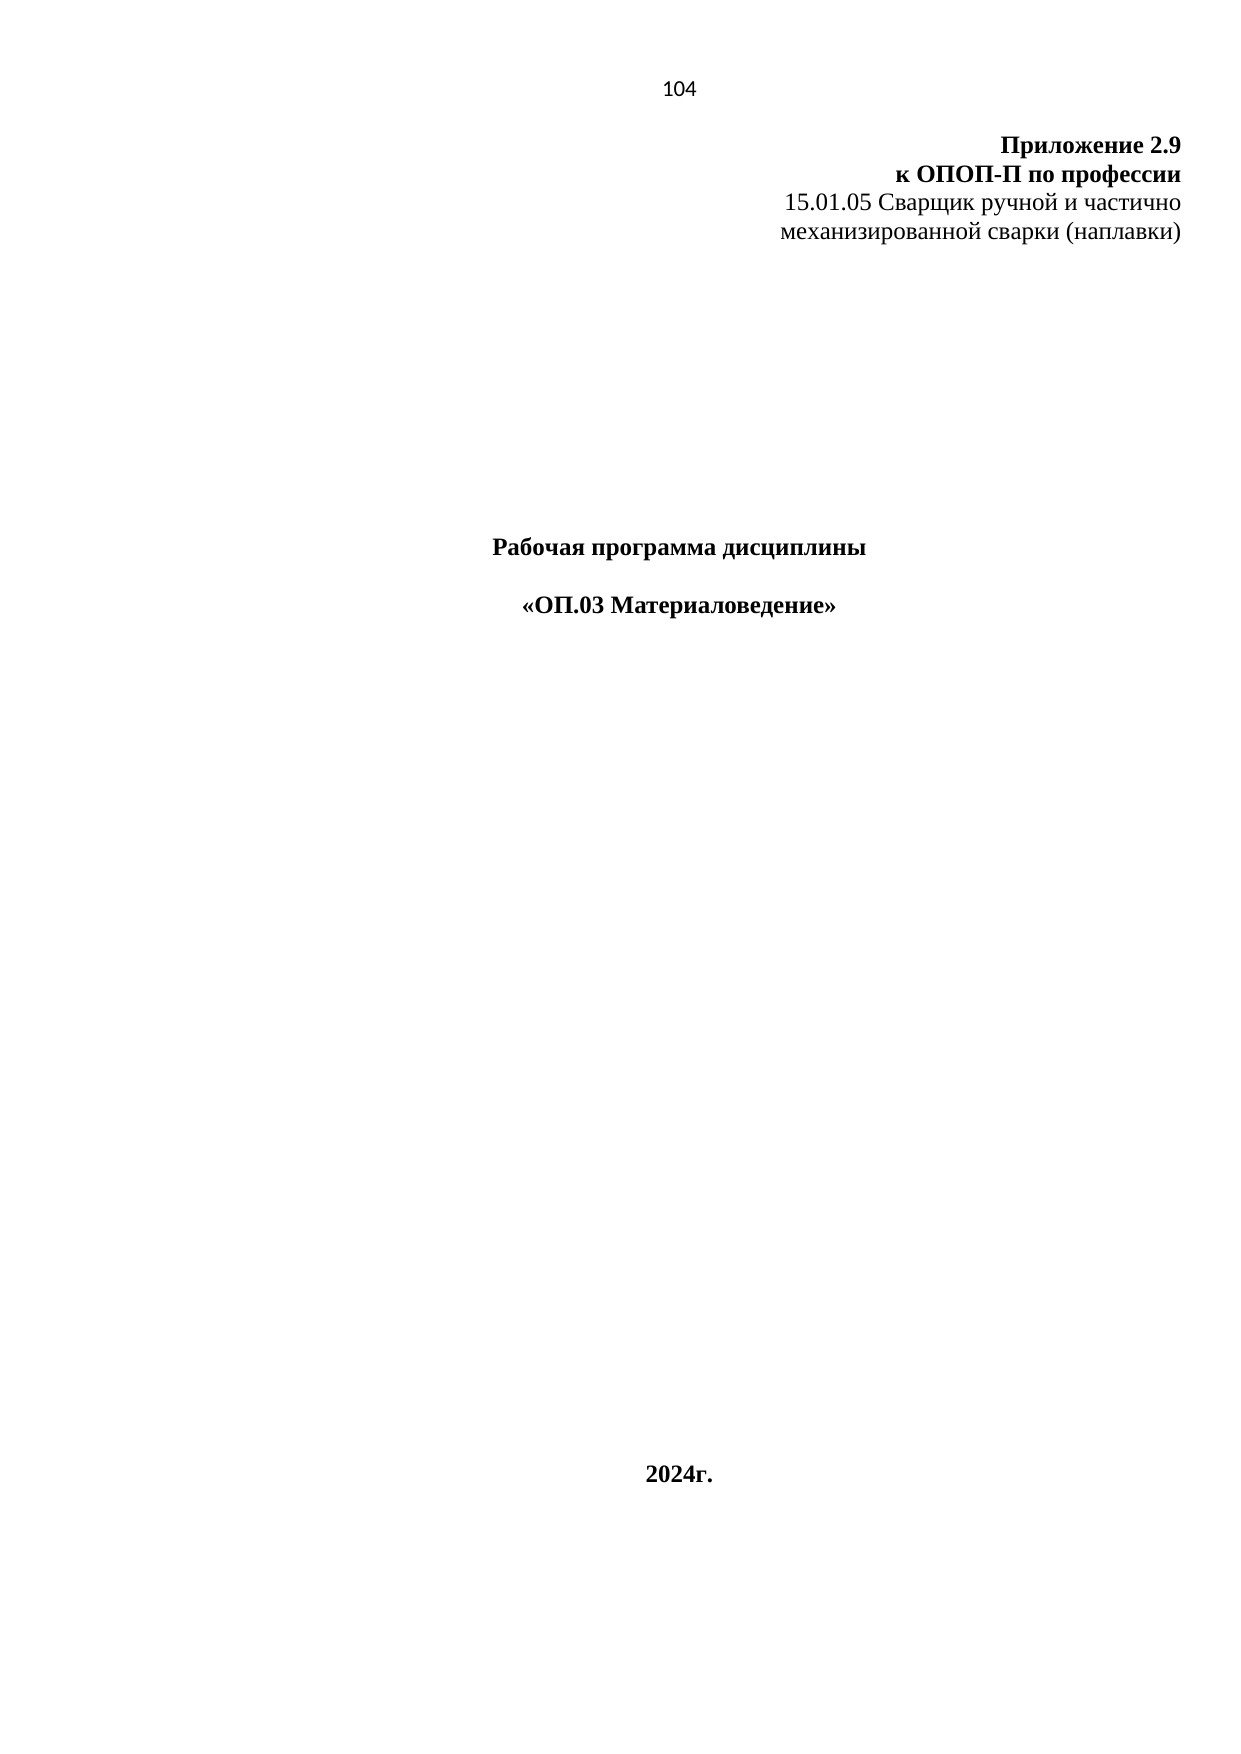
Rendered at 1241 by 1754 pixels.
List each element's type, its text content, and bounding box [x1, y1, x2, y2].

text 2024г. [177, 1459, 1181, 1488]
text «ОП.03 Материаловедение» [177, 590, 1181, 619]
text к ОПОП-П по профессии [177, 159, 1181, 187]
text механизированной сварки (наплавки) [177, 216, 1181, 245]
text 15.01.05 Сварщик ручной и частично [177, 187, 1181, 216]
text Рабочая программа дисциплины [177, 532, 1181, 561]
text Приложение 2.9 [177, 130, 1181, 159]
